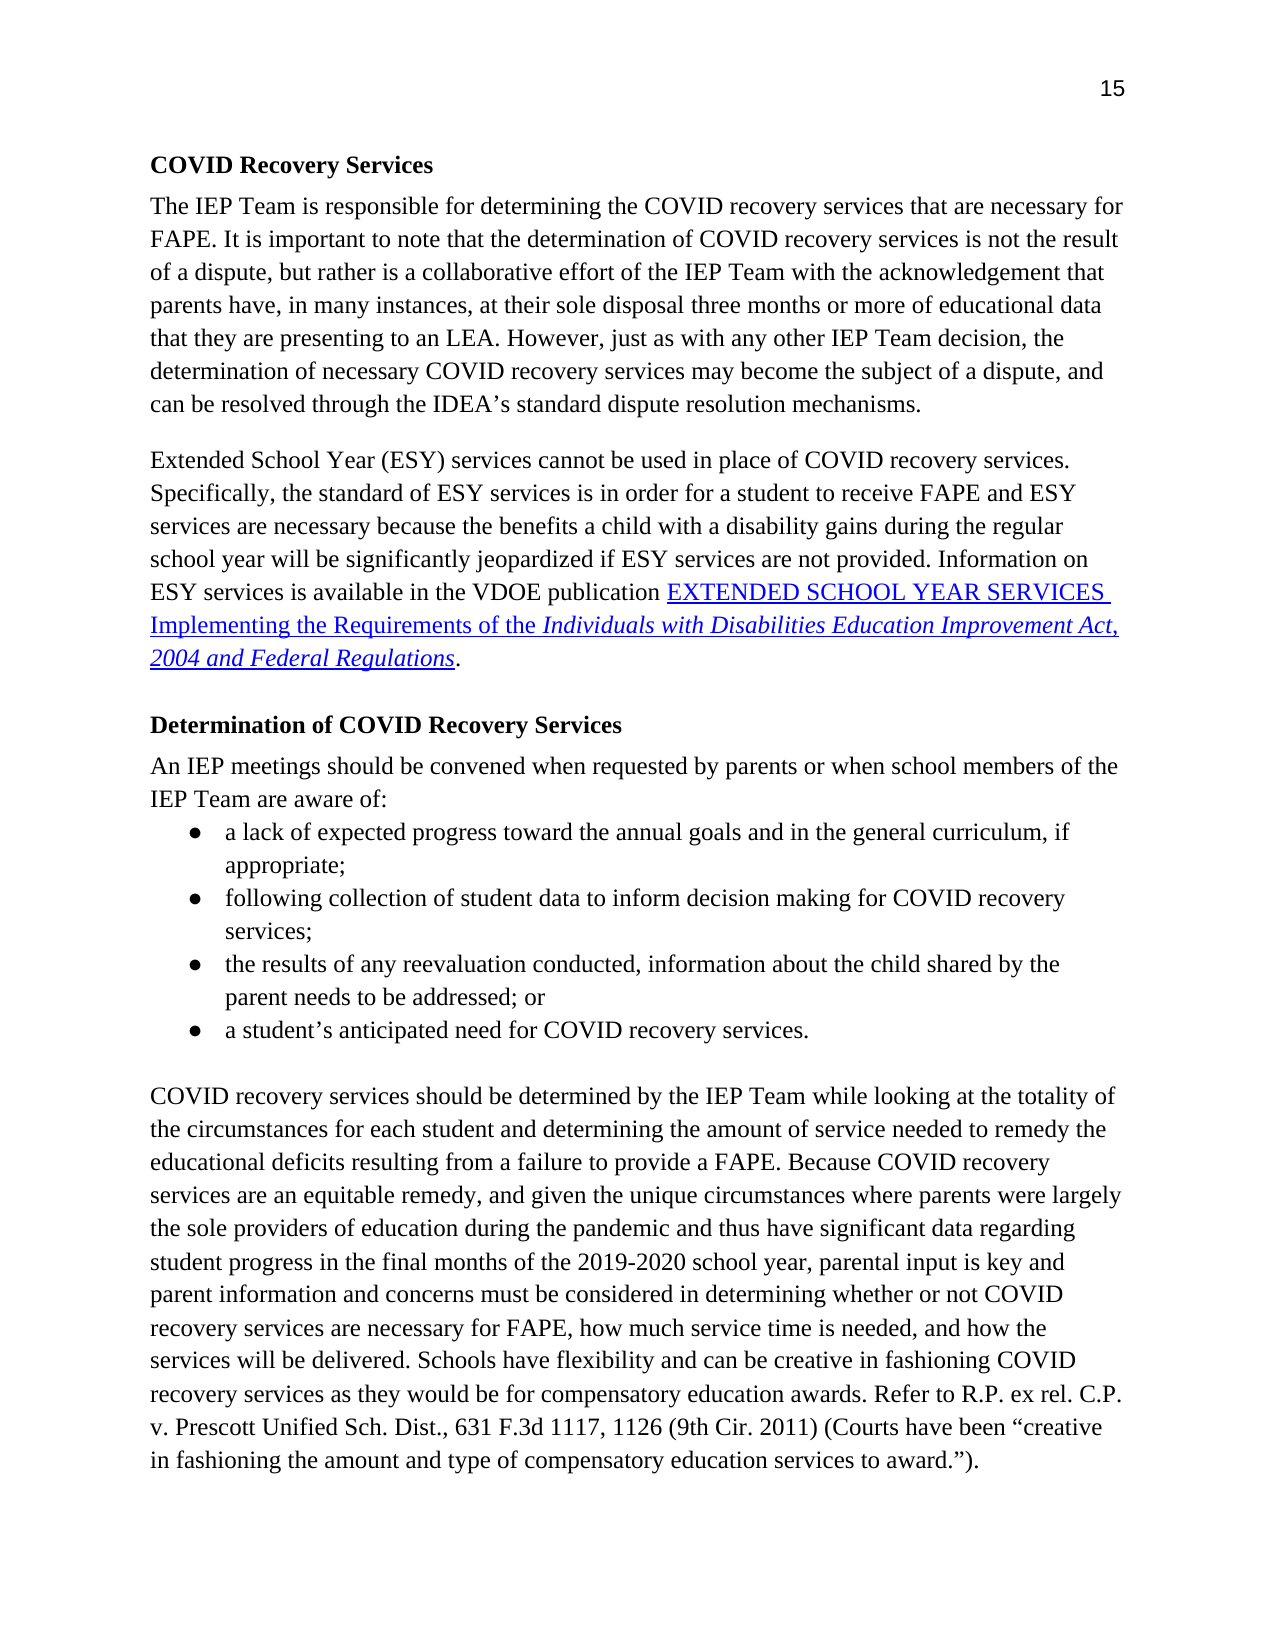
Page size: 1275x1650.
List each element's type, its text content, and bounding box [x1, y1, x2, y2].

text Extended School Year (ESY) services cannot be used in place of COVID recovery services. Specifically, the standard of ESY services is in order for a student to receive FAPE and ESY services are necessary because the benefits a child with a disability gains during the regular school year will be significantly jeopardized if ESY services are not provided. Information on ESY services is available in the VDOE publication EXTENDED SCHOOL YEAR SERVICES Implementing the Requirements of the Individuals with Disabilities Education Improvement Act, 2004 and Federal Regulations. [150, 445, 1125, 672]
subtitle COVID Recovery Services [150, 150, 1125, 179]
text COVID recovery services should be determined by the IEP Team while looking at the totality of the circumstances for each student and determining the amount of service needed to remedy the educational deficits resulting from a failure to provide a FAPE. Because COVID recovery services are an equitable remedy, and given the unique circumstances where parents were largely the sole providers of education during the pandemic and thus have significant data regarding student progress in the final months of the 2019-2020 school year, parental input is key and parent information and concerns must be considered in determining whether or not COVID recovery services are necessary for FAPE, how much service time is needed, and how the services will be delivered. Schools have flexibility and can be creative in fashioning COVID recovery services as they would be for compensatory education awards. Refer to R.P. ex rel. C.P. v. Prescott Unified Sch. Dist., 631 F.3d 1117, 1126 (9th Cir. 2011) (Courts have been “creative in fashioning the amount and type of compensatory education services to award.”). [150, 1081, 1125, 1473]
list the results of any reevaluation conducted, information about the child shared by the parent needs to be addressed; or [187, 949, 1125, 1011]
list following collection of student data to inform decision making for COVID recovery services; [187, 883, 1125, 945]
text An IEP meetings should be convened when requested by parents or when school members of the IEP Team are aware of: [150, 751, 1125, 813]
subtitle Determination of COVID Recovery Services [150, 710, 1125, 739]
text The IEP Team is responsible for determining the COVID recovery services that are necessary for FAPE. It is important to note that the determination of COVID recovery services is not the result of a dispute, but rather is a collaborative effort of the IEP Team with the acknowledgement that parents have, in many instances, at their sole disposal three months or more of educational data that they are presenting to an LEA. However, just as with any other IEP Team decision, the determination of necessary COVID recovery services may become the subject of a dispute, and can be resolved through the IDEA’s standard dispute resolution mechanisms. [150, 191, 1125, 418]
list a student’s anticipated need for COVID recovery services. [187, 1015, 1125, 1044]
list a lack of expected progress toward the annual goals and in the general curriculum, if appropriate; [187, 817, 1125, 879]
